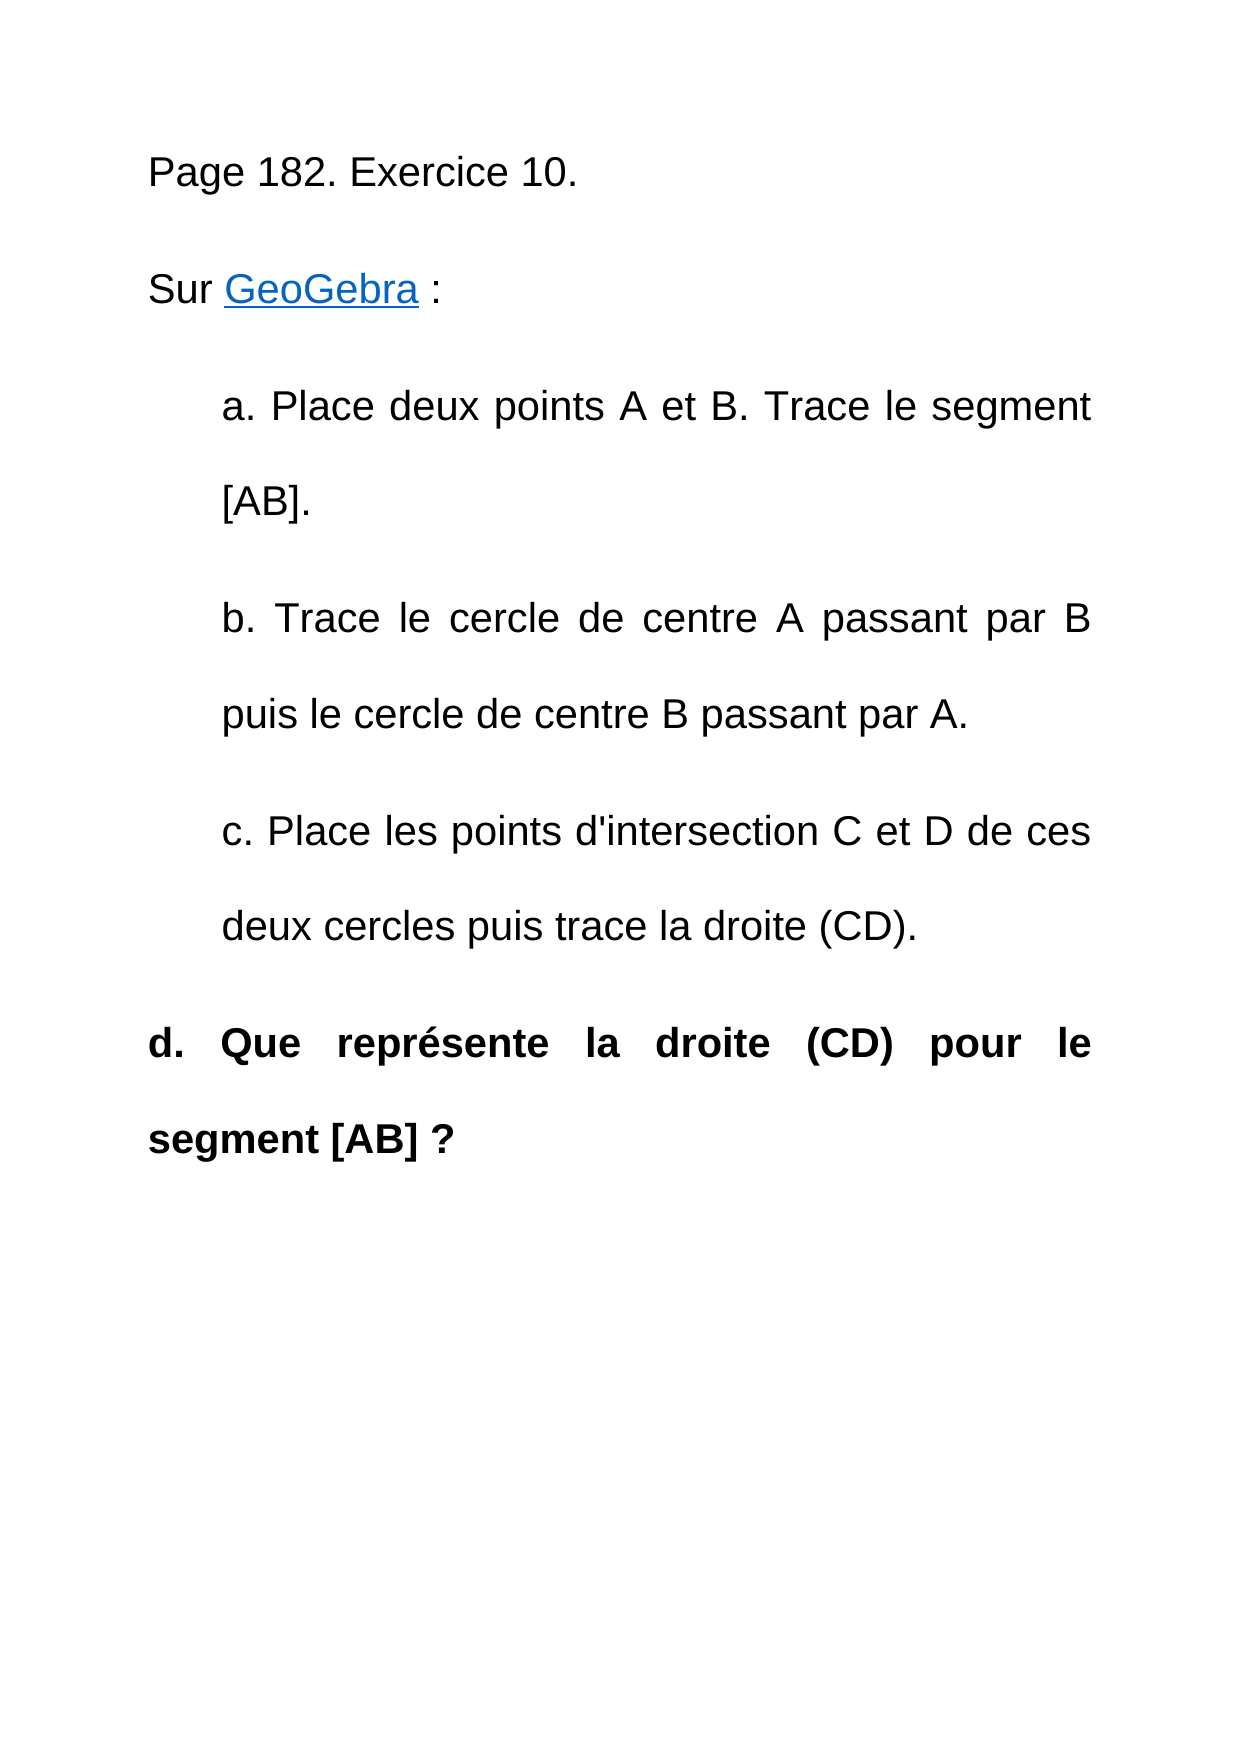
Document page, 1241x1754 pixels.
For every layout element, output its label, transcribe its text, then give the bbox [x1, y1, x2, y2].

text a. Place deux points A et B. Trace le segment [AB]. [221, 381, 1093, 525]
text d. Que représente la droite (CD) pour le segment [AB] ? [148, 1018, 1093, 1162]
text Page 182. Exercice 10. [148, 148, 1093, 196]
text c. Place les points d'intersection C et D de ces deux cercles puis trace la droite (CD). [221, 806, 1093, 950]
text Sur GeoGebra : [148, 264, 1093, 312]
text b. Trace le cercle de centre A passant par B puis le cercle de centre B passant par A. [221, 593, 1093, 737]
